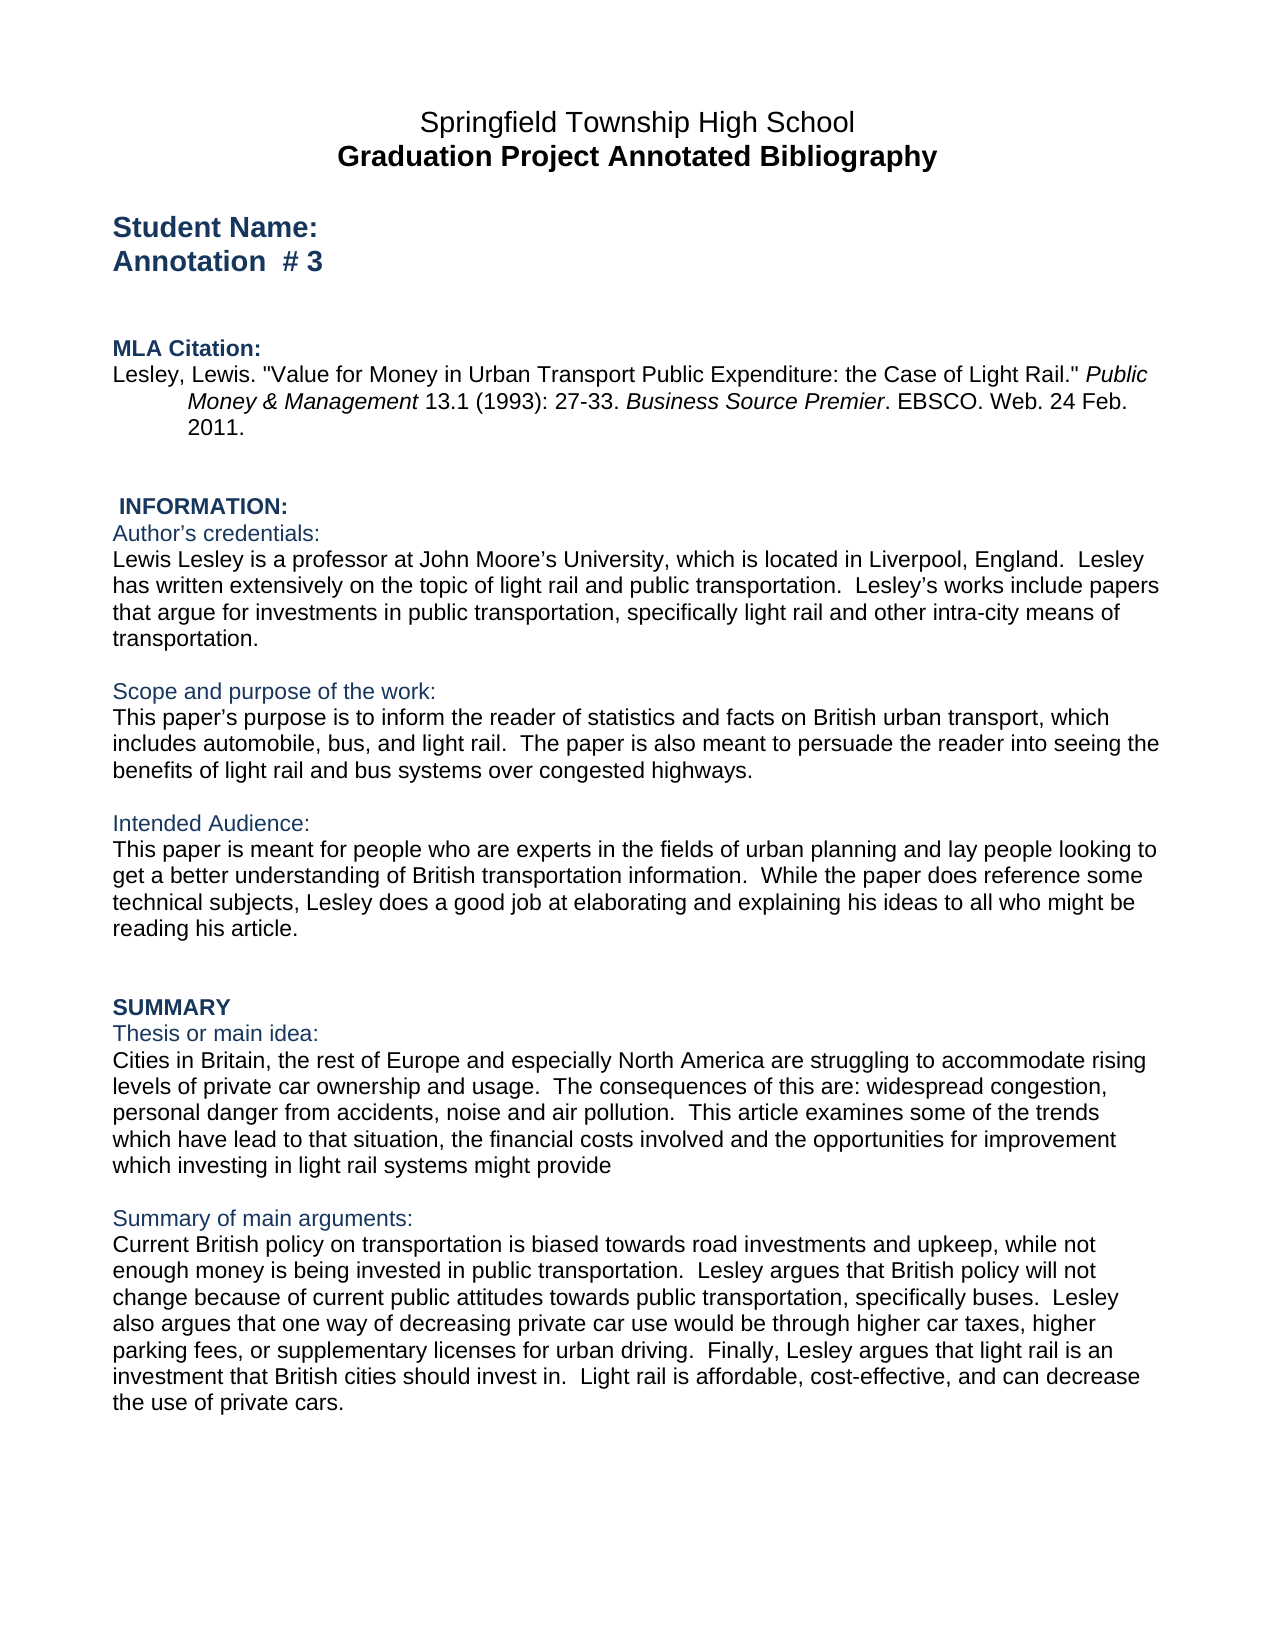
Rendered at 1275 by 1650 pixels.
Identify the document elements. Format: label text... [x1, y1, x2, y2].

text Springfield Township High School [112, 105, 1162, 138]
text SUMMARY [112, 994, 1162, 1020]
text Graduation Project Annotated Bibliography [112, 138, 1162, 172]
text MLA Citation: [112, 335, 1162, 361]
text Intended Audience: [112, 809, 1162, 836]
text Scope and purpose of the work: [112, 678, 1162, 704]
text This paper’s purpose is to inform the reader of statistics and facts on British urban transport, which includes automobile, bus, and light rail. The paper is also meant to persuade the reader into seeing the benefits of light rail and bus systems over congested highways. [112, 704, 1162, 783]
text This paper is meant for people who are experts in the fields of urban planning and lay people looking to get a better understanding of British transportation information. While the paper does reference some technical subjects, Lesley does a good job at elaborating and explaining his ideas to all who might be reading his article. [112, 836, 1162, 941]
text Annotation # 3 [112, 244, 1162, 278]
text Current British policy on transportation is biased towards road investments and upkeep, while not enough money is being invested in public transportation. Lesley argues that British policy will not change because of current public attitudes towards public transportation, specifically buses. Lesley also argues that one way of decreasing private car use would be through higher car taxes, higher parking fees, or supplementary licenses for urban driving. Finally, Lesley argues that light rail is an investment that British cities should invest in. Light rail is affordable, cost-effective, and can decrease the use of private cars. [112, 1231, 1162, 1416]
text Cities in Britain, the rest of Europe and especially North America are struggling to accommodate rising levels of private car ownership and usage. The consequences of this are: widespread congestion, personal danger from accidents, noise and air pollution. This article examines some of the trends which have lead to that situation, the financial costs involved and the opportunities for improvement which investing in light rail systems might provide [112, 1047, 1162, 1178]
text Lewis Lesley is a professor at John Moore’s University, which is located in Liverpool, England. Lesley has written extensively on the topic of light rail and public transportation. Lesley’s works include papers that argue for investments in public transportation, specifically light rail and other intra-city means of transportation. [112, 546, 1162, 651]
text INFORMATION: [112, 493, 1162, 519]
text Summary of main arguments: [112, 1205, 1162, 1231]
text Author’s credentials: [112, 519, 1162, 546]
text Thesis or main idea: [112, 1020, 1162, 1047]
text Lesley, Lewis. "Value for Money in Urban Transport Public Expenditure: the Case of Light Rail." Public Money & Management 13.1 (1993): 27-33. Business Source Premier. EBSCO. Web. 24 Feb. 2011. [112, 361, 1162, 441]
text Student Name: [112, 211, 1162, 244]
